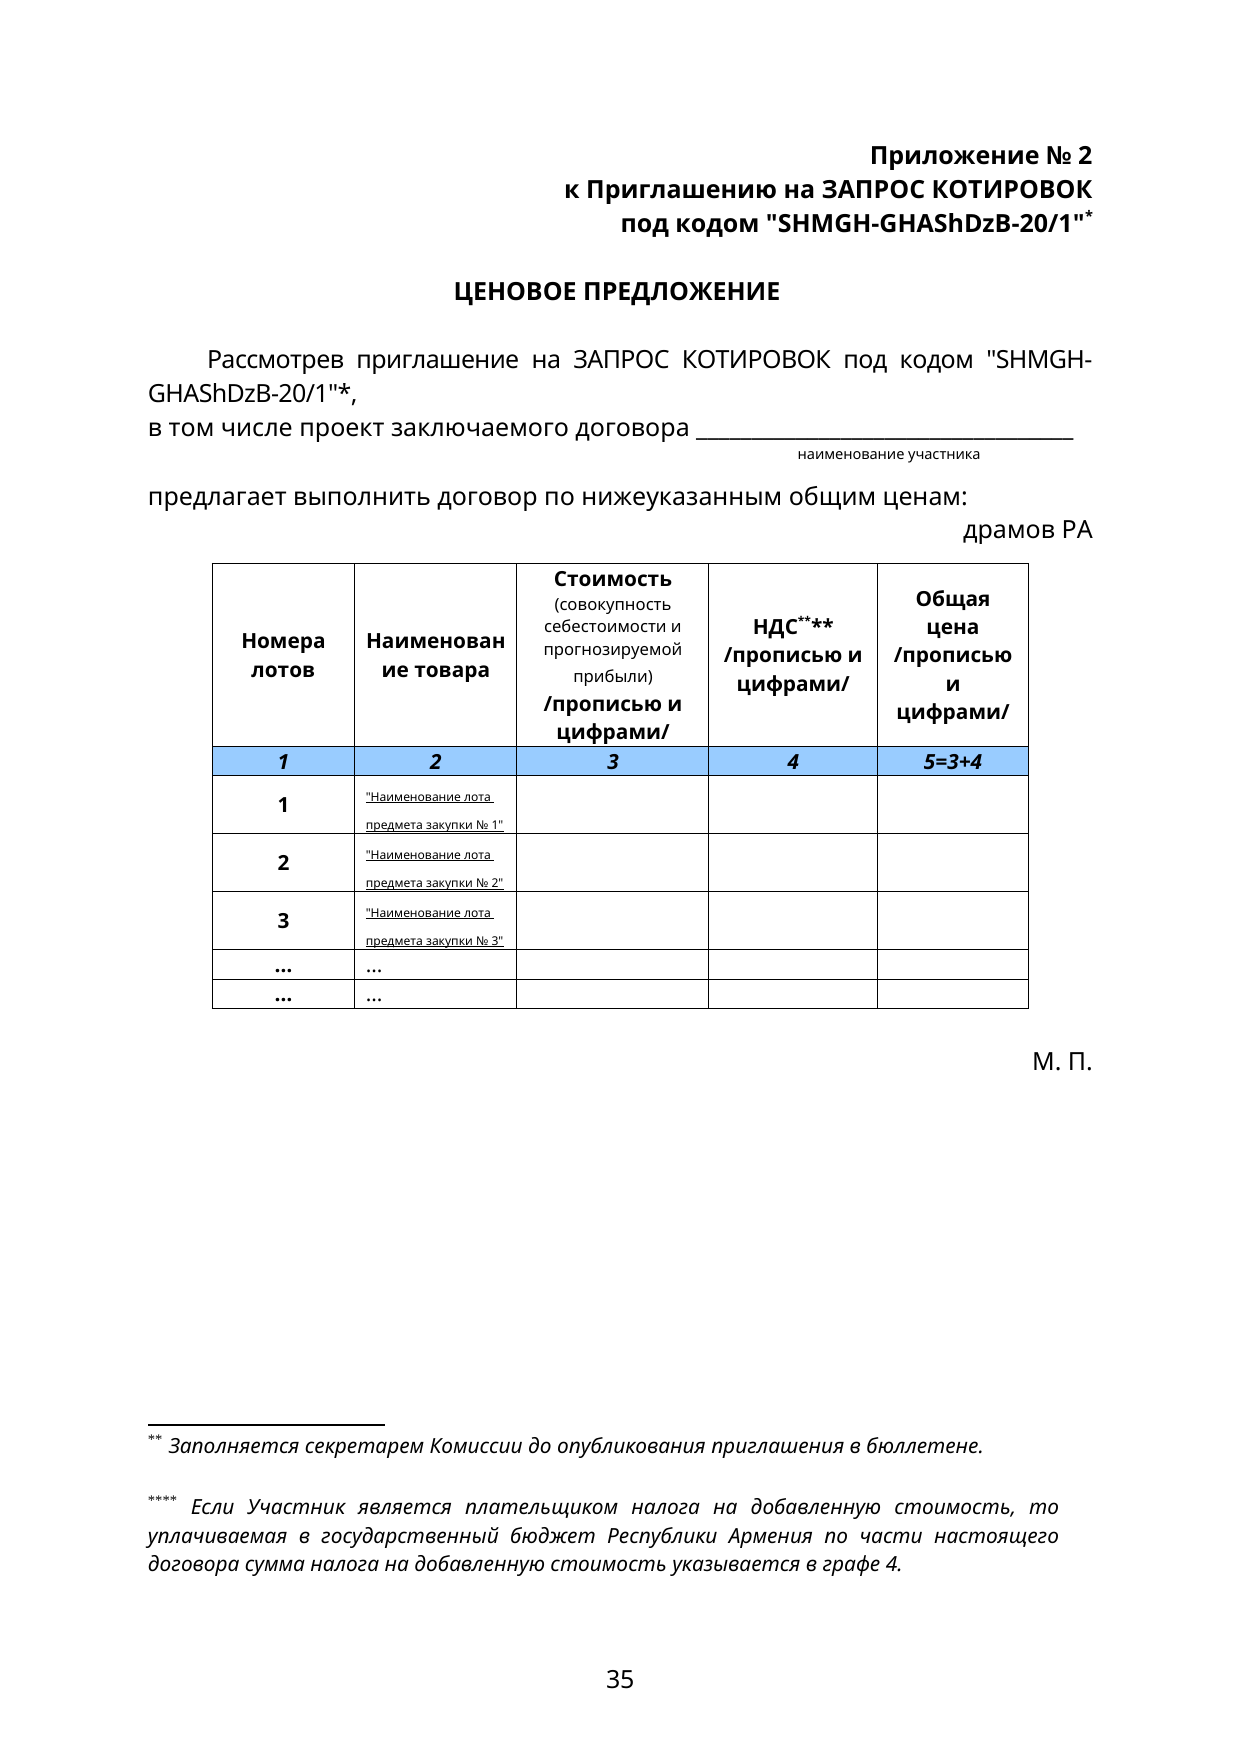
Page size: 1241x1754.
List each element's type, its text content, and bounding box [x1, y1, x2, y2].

text Рассмотрев приглашение на ЗАПРОС КОТИРОВОК под кодом "SHMGH-GHAShDzB-20/1"*, [148, 342, 1092, 410]
text к Приглашению на ЗАПРОС КОТИРОВОК под кодом "SHMGH-GHAShDzB-20/1"* [148, 172, 1092, 240]
table_cell "Наименование лота предмета закупки № 3" [355, 892, 516, 949]
table_header Общая цена /прописью и цифрами/ [878, 564, 1028, 746]
table_cell [517, 950, 708, 978]
table_cell 5=3+4 [878, 747, 1028, 775]
table_cell [709, 980, 877, 1008]
table_cell [517, 834, 708, 891]
table_cell … [213, 950, 354, 978]
table_cell 1 [213, 776, 354, 833]
table_cell "Наименование лота предмета закупки № 2" [355, 834, 516, 891]
table_cell … [213, 980, 354, 1008]
table_header Стоимость (совокупность себестоимости и прогнозируемой прибыли) /прописью и цифрами/ [517, 564, 708, 746]
table_cell [709, 950, 877, 978]
table_cell 2 [355, 747, 516, 775]
table_header Номера лотов [213, 564, 354, 746]
text ЦЕНОВОЕ ПРЕДЛОЖЕНИЕ [141, 274, 1092, 308]
table_cell [709, 834, 877, 891]
table_cell 2 [213, 834, 354, 891]
table_cell [709, 776, 877, 833]
table_cell [878, 892, 1028, 949]
text наименование участника [797, 444, 1092, 478]
table_cell 4 [709, 747, 877, 775]
table_cell [709, 892, 877, 949]
table_cell ... [355, 980, 516, 1008]
table_cell ... [355, 950, 516, 978]
table_cell [517, 892, 708, 949]
text в том числе проект заключаемого договора __________________________________ [148, 410, 1092, 444]
table_cell [878, 980, 1028, 1008]
text М. П. [148, 1043, 1092, 1077]
table_cell 3 [517, 747, 708, 775]
table_cell "Наименование лота предмета закупки № 1" [355, 776, 516, 833]
text драмов РА [148, 512, 1092, 546]
table_header Наименование товара [355, 564, 516, 746]
table_cell [878, 834, 1028, 891]
table_cell 3 [213, 892, 354, 949]
table_cell [517, 776, 708, 833]
table_cell [878, 776, 1028, 833]
text Приложение № 2 [148, 137, 1092, 172]
table_cell [517, 980, 708, 1008]
table_cell [878, 950, 1028, 978]
table_header НДС** /прописью и цифрами/ [709, 564, 877, 746]
text предлагает выполнить договор по нижеуказанным общим ценам: [148, 478, 1092, 512]
table_cell 1 [213, 747, 354, 775]
